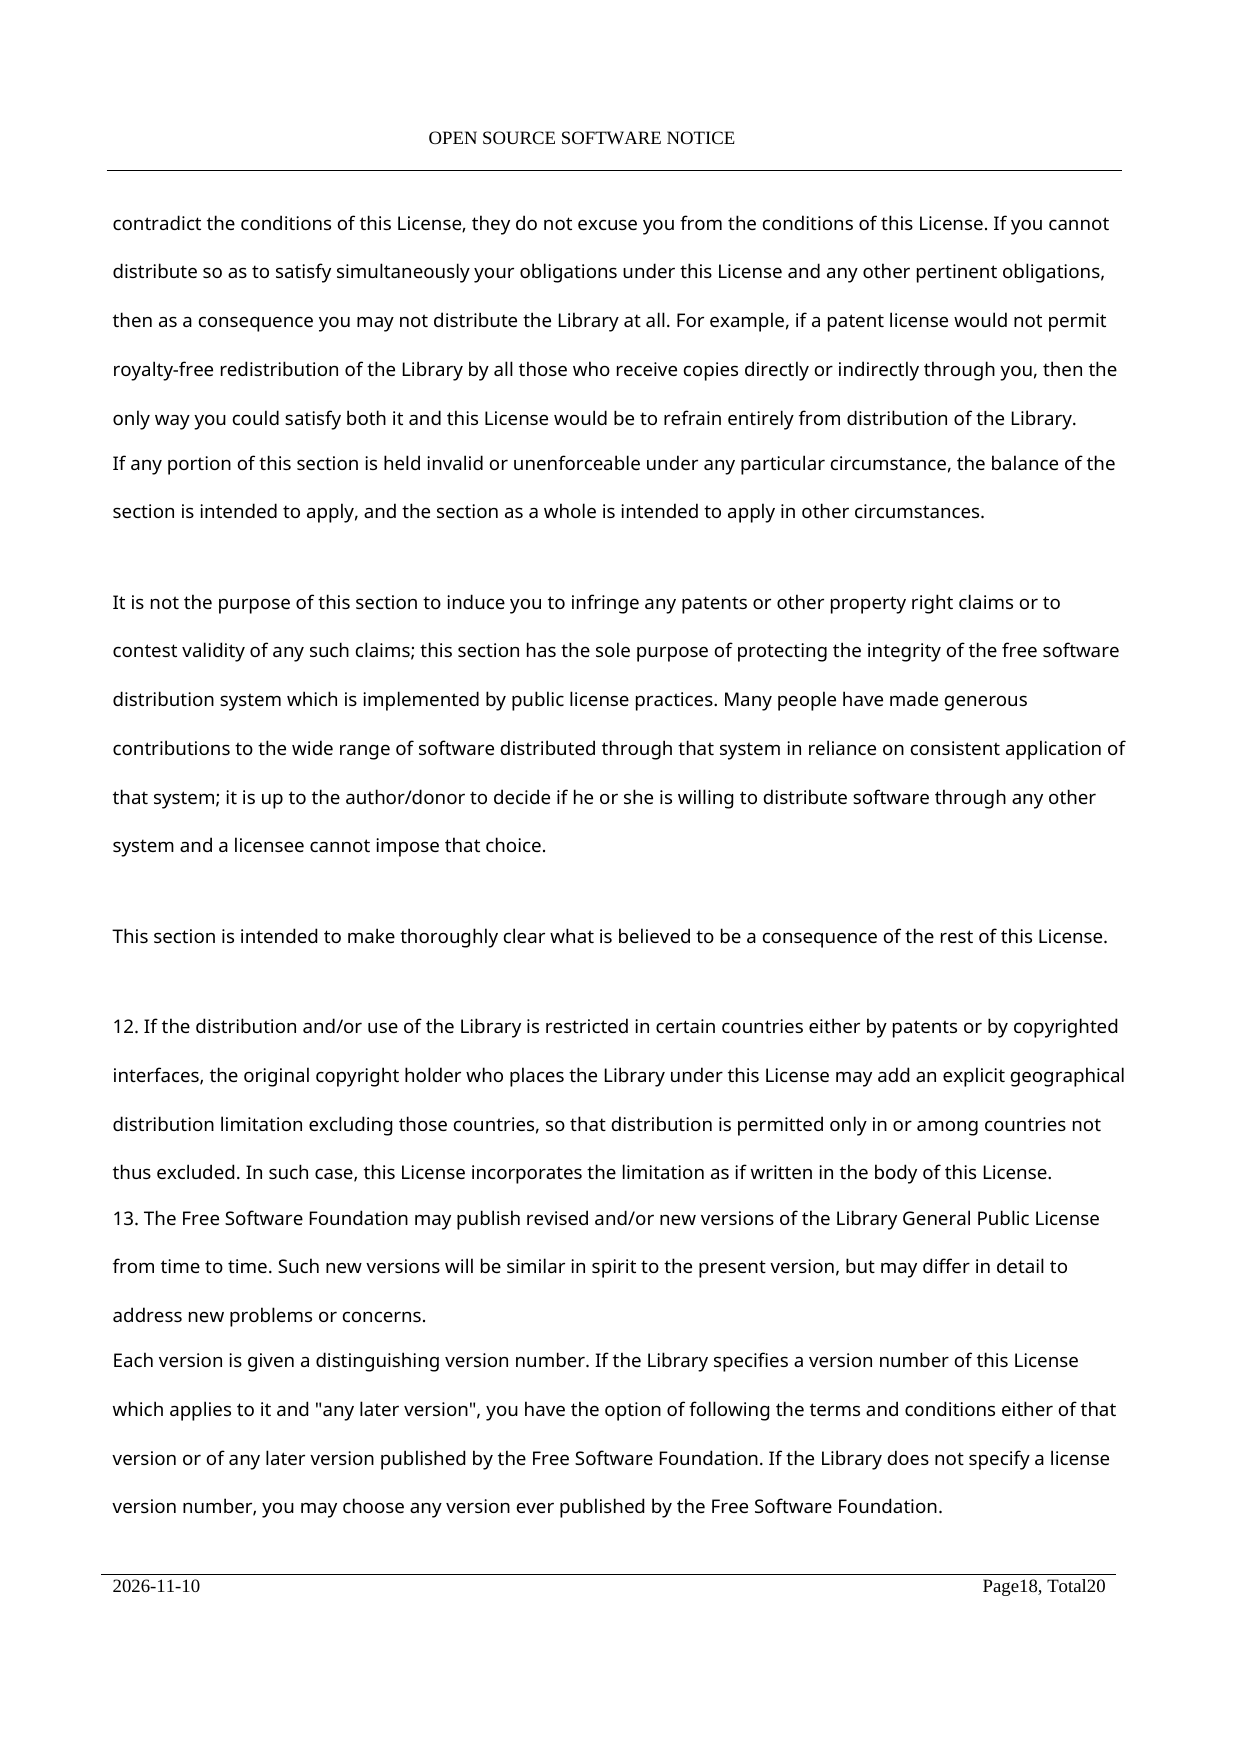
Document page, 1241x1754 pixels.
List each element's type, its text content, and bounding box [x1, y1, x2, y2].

text This section is intended to make thoroughly clear what is believed to be a consequence of the rest of this License. [112, 920, 1128, 952]
text 13. The Free Software Foundation may publish revised and/or new versions of the Library General Public License from time to time. Such new versions will be similar in spirit to the present version, but may differ in detail to address new problems or concerns. [112, 1201, 1128, 1331]
text If any portion of this section is held invalid or unenforceable under any particular circumstance, the balance of the section is intended to apply, and the section as a whole is intended to apply in other circumstances. [112, 447, 1128, 528]
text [112, 206, 1128, 434]
text 12. If the distribution and/or use of the Library is restricted in certain countries either by patents or by copyrighted interfaces, the original copyright holder who places the Library under this License may add an explicit geographical distribution limitation excluding those countries, so that distribution is permitted only in or among countries not thus excluded. In such case, this License incorporates the limitation as if written in the body of this License. [112, 1010, 1128, 1189]
text It is not the purpose of this section to induce you to infringe any patents or other property right claims or to contest validity of any such claims; this section has the sole purpose of protecting the integrity of the free software distribution system which is implemented by public license practices. Many people have made generous contributions to the wide range of software distributed through that system in reliance on consistent application of that system; it is up to the author/donor to decide if he or she is willing to distribute software through any other system and a licensee cannot impose that choice. [112, 586, 1128, 862]
text Each version is given a distinguishing version number. If the Library specifies a version number of this License which applies to it and "any later version", you have the option of following the terms and conditions either of that version or of any later version published by the Free Software Foundation. If the Library does not specify a license version number, you may choose any version ever published by the Free Software Foundation. [112, 1344, 1128, 1523]
